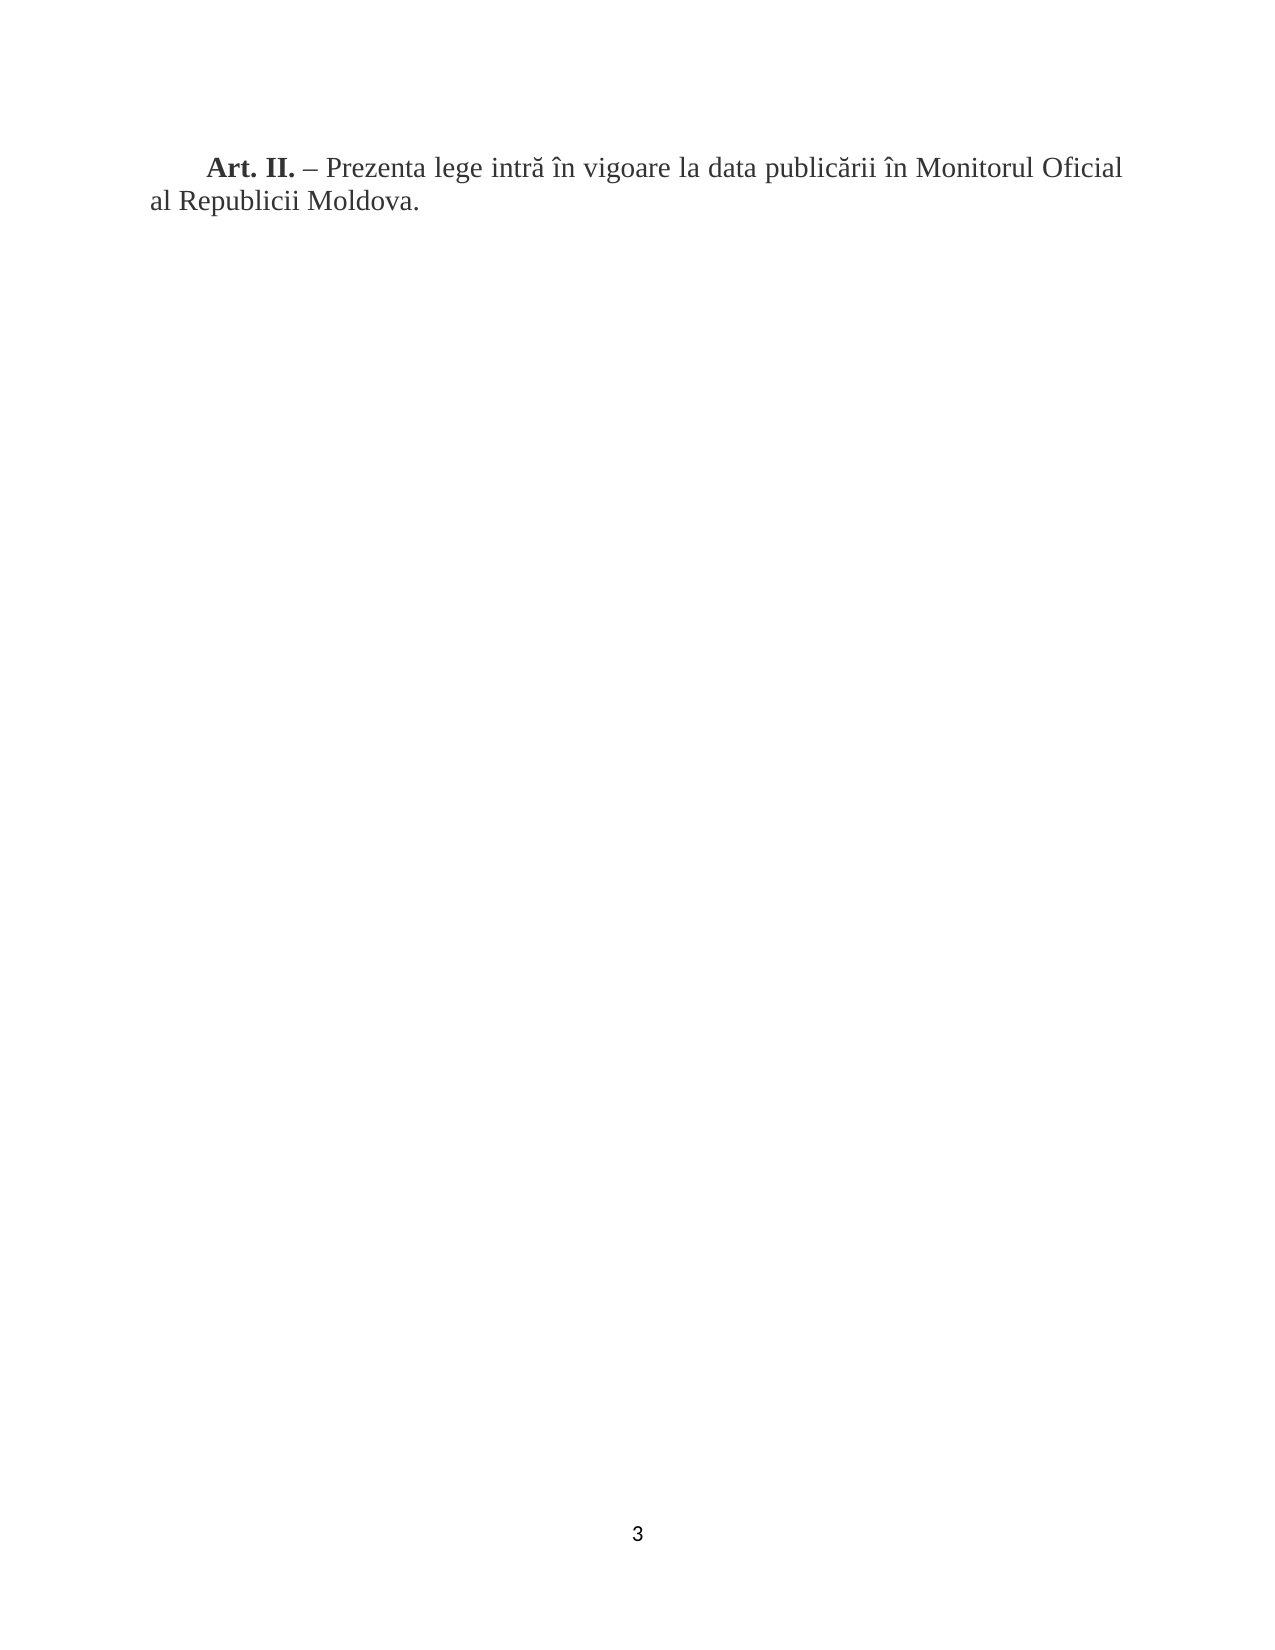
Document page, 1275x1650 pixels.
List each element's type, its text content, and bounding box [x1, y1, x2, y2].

text Art. II. – Prezenta lege intră în vigoare la data publicării în Monitorul Oficial al Republicii Moldova. [150, 150, 1125, 217]
